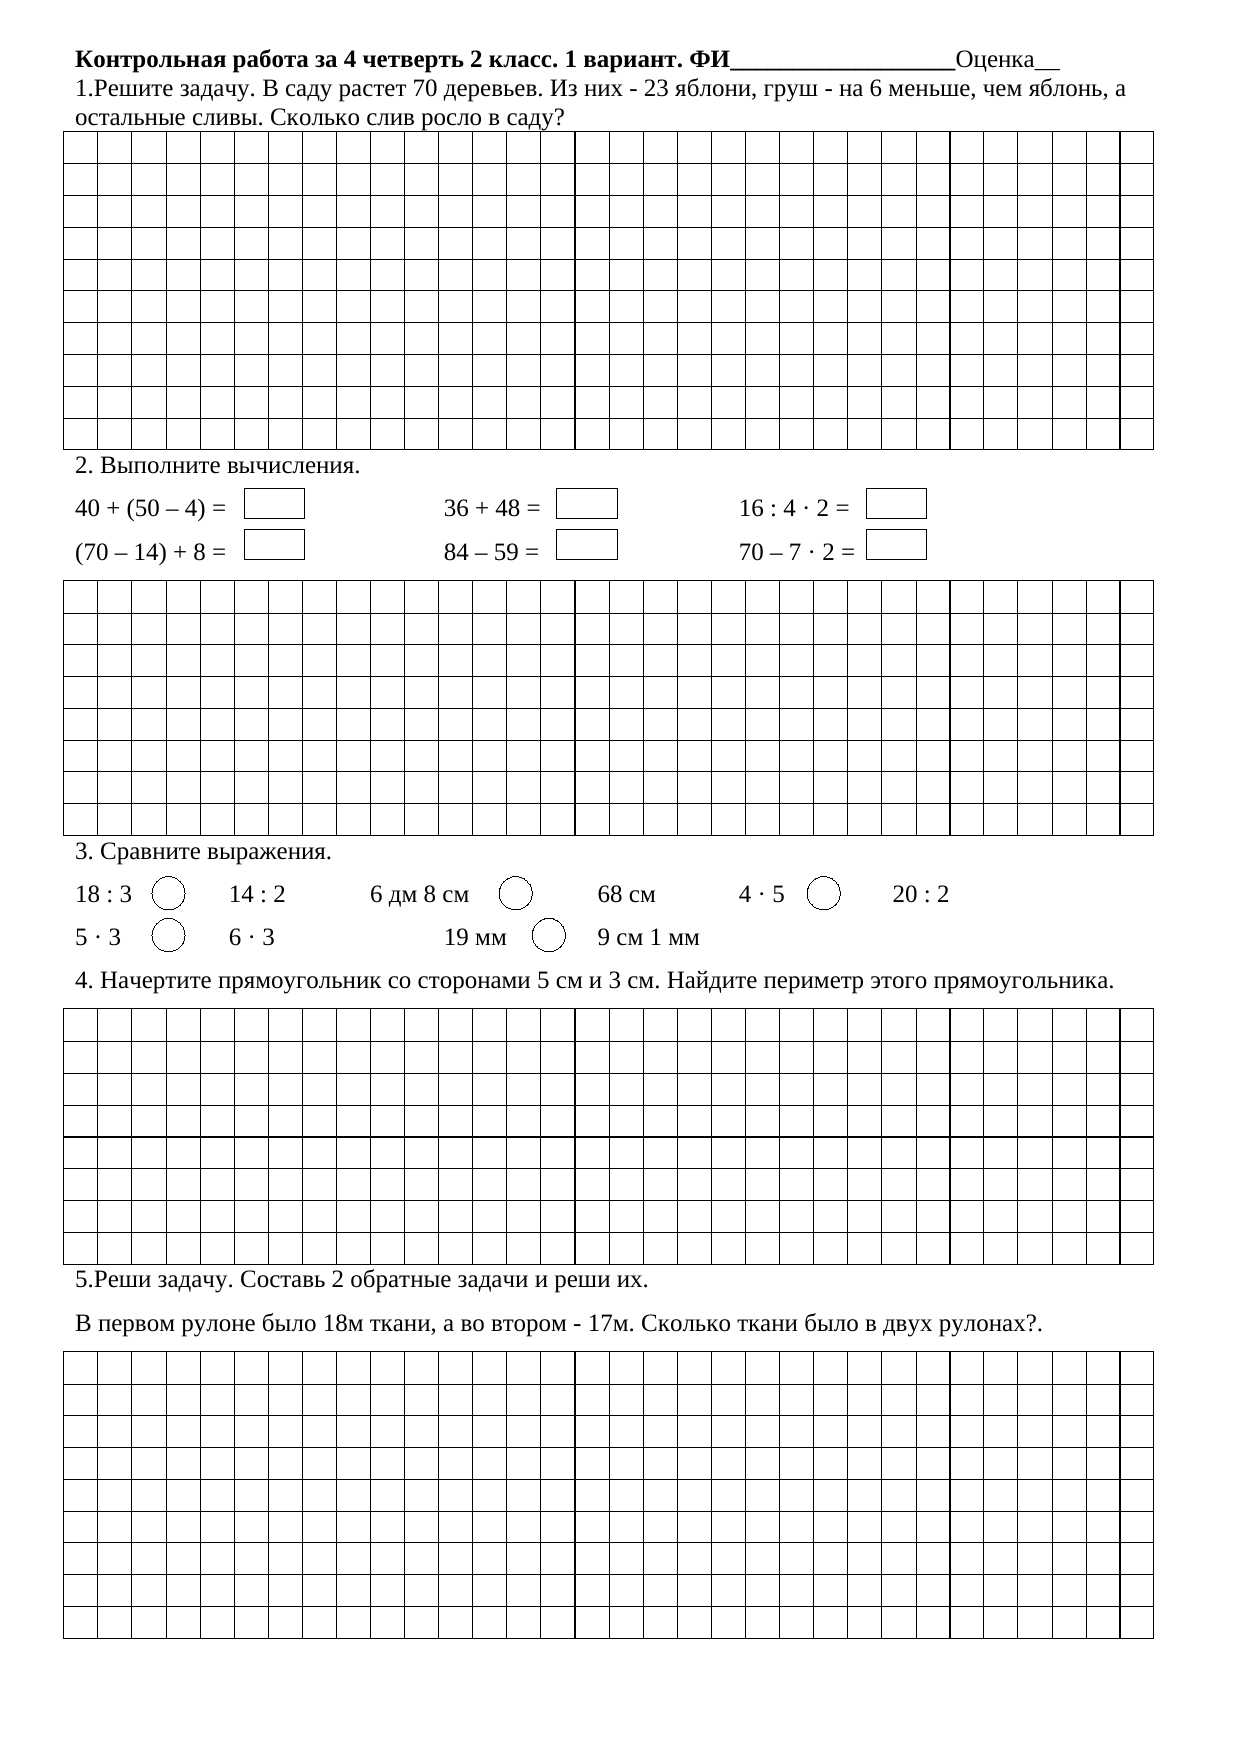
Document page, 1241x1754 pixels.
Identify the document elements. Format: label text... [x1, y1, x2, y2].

table_cell [951, 387, 983, 417]
table_cell [678, 164, 711, 195]
table_cell [303, 260, 336, 290]
table_cell [917, 614, 949, 644]
table_cell [984, 772, 1017, 803]
table_cell [507, 1543, 540, 1574]
table_cell [984, 709, 1017, 739]
table_cell [235, 260, 268, 290]
table_cell [235, 1106, 268, 1136]
table_cell [269, 196, 302, 227]
table_cell [576, 1512, 609, 1542]
table_cell [1087, 419, 1119, 449]
table_cell [98, 1543, 131, 1574]
table_header [984, 132, 1017, 163]
table_cell [576, 677, 609, 708]
table_cell [644, 1106, 677, 1136]
table_cell [98, 709, 131, 739]
table_cell [98, 1169, 131, 1200]
table_header [439, 1352, 472, 1383]
table_cell [644, 260, 677, 290]
table_cell [678, 1480, 711, 1511]
table_cell [1053, 1201, 1086, 1232]
table_cell [882, 677, 916, 708]
table_cell [951, 1543, 983, 1574]
table_cell [98, 1233, 131, 1263]
table_cell [98, 228, 131, 259]
table_cell [1087, 1233, 1119, 1263]
table_cell [473, 164, 506, 195]
table_cell [712, 228, 745, 259]
table_cell [1087, 1074, 1119, 1104]
table_cell [712, 1074, 745, 1104]
table_cell [576, 1042, 609, 1073]
table_cell [201, 645, 234, 676]
table_cell [64, 1607, 97, 1638]
table_cell [848, 419, 881, 449]
table_cell [371, 709, 404, 739]
table_cell [610, 1512, 643, 1542]
table_cell [132, 1169, 166, 1200]
table_cell [917, 804, 949, 835]
table_cell [610, 1416, 643, 1447]
table_cell [541, 1575, 574, 1606]
table_cell [303, 164, 336, 195]
table_cell [814, 1512, 847, 1542]
table_cell [303, 1543, 336, 1574]
table_cell [984, 741, 1017, 771]
table_cell [780, 1480, 813, 1511]
table_cell [678, 804, 711, 835]
table_cell [951, 1512, 983, 1542]
table_cell [405, 709, 438, 739]
table_cell [439, 1543, 472, 1574]
table_cell [405, 1385, 438, 1415]
table_cell [1087, 645, 1119, 676]
table_cell [848, 804, 881, 835]
table_cell [984, 260, 1017, 290]
table_cell [405, 1480, 438, 1511]
table_cell [303, 1512, 336, 1542]
table_cell [303, 1074, 336, 1104]
table_cell [1121, 1074, 1153, 1104]
table_cell [1087, 291, 1119, 322]
table_cell [882, 1169, 916, 1200]
table_cell [371, 291, 404, 322]
table_header [1053, 581, 1086, 612]
table_cell [1053, 1416, 1086, 1447]
table_cell [167, 196, 200, 227]
table_cell [507, 1448, 540, 1479]
table_cell [269, 1480, 302, 1511]
table_cell [1121, 291, 1153, 322]
table_cell [712, 260, 745, 290]
table_cell [1087, 1169, 1119, 1200]
table_cell [1087, 709, 1119, 739]
table_cell [269, 419, 302, 449]
table_cell [848, 645, 881, 676]
text 2. Выполните вычисления. 40 + (50 – 4) = 36 + 48 = 16 : 4 · 2 = (70 – 14) + 8 = 84 – 59 = 70 – 7 · 2 = [75, 450, 1165, 565]
table_cell [1121, 164, 1153, 195]
table_cell [951, 1201, 983, 1232]
table_header [814, 581, 847, 612]
table_header [303, 132, 336, 163]
table_header [405, 132, 438, 163]
table_cell [507, 1512, 540, 1542]
table_header [951, 1352, 983, 1383]
table_cell [337, 1042, 370, 1073]
table_header [473, 1352, 506, 1383]
table_cell [780, 196, 813, 227]
table_cell [439, 614, 472, 644]
table_header [644, 1352, 677, 1383]
table_cell [541, 614, 574, 644]
table_cell [644, 196, 677, 227]
table_cell [371, 1233, 404, 1263]
table_cell [541, 1233, 574, 1263]
table_cell [439, 645, 472, 676]
table_header [1087, 1352, 1119, 1383]
table_header [167, 132, 200, 163]
table_header [1121, 132, 1153, 163]
table_cell [473, 645, 506, 676]
table_cell [1018, 1385, 1052, 1415]
table_cell [644, 1607, 677, 1638]
table_header [848, 132, 881, 163]
table_header [678, 1009, 711, 1041]
table_cell [405, 323, 438, 354]
table_cell [780, 1448, 813, 1479]
table_header [678, 1352, 711, 1383]
table_cell [917, 772, 949, 803]
table_cell [132, 1607, 166, 1638]
table_cell [235, 645, 268, 676]
table_cell [882, 1448, 916, 1479]
table_cell [848, 291, 881, 322]
table_cell [269, 1169, 302, 1200]
table_cell [610, 1169, 643, 1200]
table_header [507, 1009, 540, 1041]
table_cell [132, 709, 166, 739]
table_cell [1121, 228, 1153, 259]
table_cell [1121, 419, 1153, 449]
table_cell [1018, 1138, 1052, 1168]
table_cell [712, 1607, 745, 1638]
table_cell [917, 741, 949, 771]
table_header [371, 132, 404, 163]
table_cell [814, 196, 847, 227]
table_cell [576, 741, 609, 771]
table_cell [610, 228, 643, 259]
table_cell [917, 1480, 949, 1511]
table_cell [984, 614, 1017, 644]
table_cell [167, 1169, 200, 1200]
table_cell [1018, 772, 1052, 803]
table_cell [917, 164, 949, 195]
table_cell [405, 260, 438, 290]
table_cell [235, 1074, 268, 1104]
table_cell [951, 1385, 983, 1415]
table_cell [712, 1169, 745, 1200]
table_cell [473, 1448, 506, 1479]
table_cell [678, 387, 711, 417]
table_cell [235, 1169, 268, 1200]
table_cell [1053, 1512, 1086, 1542]
table_cell [882, 741, 916, 771]
table_cell [1087, 228, 1119, 259]
table_header [917, 1009, 949, 1041]
table_cell [132, 1575, 166, 1606]
table_cell [848, 1074, 881, 1104]
table_cell [507, 291, 540, 322]
table_header [269, 1009, 302, 1041]
table_cell [371, 1385, 404, 1415]
table_cell [678, 1385, 711, 1415]
table_cell [337, 1448, 370, 1479]
table_header [610, 1009, 643, 1041]
table_cell [337, 677, 370, 708]
table_cell [1053, 709, 1086, 739]
table_header [882, 132, 916, 163]
table_cell [917, 419, 949, 449]
table_cell [439, 1042, 472, 1073]
table_cell [984, 1385, 1017, 1415]
table_cell [235, 387, 268, 417]
table_cell [337, 1074, 370, 1104]
table_cell [98, 1607, 131, 1638]
table_header [337, 1009, 370, 1041]
table_cell [678, 1074, 711, 1104]
table_cell [439, 1138, 472, 1168]
text 3. Сравните выражения. 18 : 3 14 : 2 6 дм 8 см 68 см 4 · 5 20 : 2 5 · 3 6 · 3 19 мм 9 см 1 мм 4. Начертите прямоугольник со сторонами 5 см и 3 см. Найдите периметр этого прямоугольника. [75, 836, 1165, 994]
table_cell [201, 741, 234, 771]
table_cell [507, 228, 540, 259]
table_cell [201, 1512, 234, 1542]
table_cell [610, 614, 643, 644]
table_cell [439, 709, 472, 739]
table_cell [541, 1416, 574, 1447]
table_cell [814, 291, 847, 322]
table_cell [712, 291, 745, 322]
table_cell [848, 1512, 881, 1542]
table_cell [917, 677, 949, 708]
table_cell [541, 1042, 574, 1073]
table_cell [64, 614, 97, 644]
table_cell [917, 1201, 949, 1232]
table_cell [541, 291, 574, 322]
table_cell [814, 1416, 847, 1447]
table_header [473, 1009, 506, 1041]
table_cell [269, 1042, 302, 1073]
table_cell [98, 1448, 131, 1479]
table_cell [644, 804, 677, 835]
table_cell [235, 1607, 268, 1638]
table_cell [64, 1575, 97, 1606]
table_cell [780, 1169, 813, 1200]
table_cell [917, 228, 949, 259]
table_header [848, 581, 881, 612]
table_cell [201, 419, 234, 449]
table_cell [951, 1106, 983, 1136]
table_header [712, 581, 745, 612]
table_header [371, 1009, 404, 1041]
table_cell [235, 164, 268, 195]
table_cell [1087, 1575, 1119, 1606]
table_cell [1053, 1042, 1086, 1073]
table_cell [644, 1201, 677, 1232]
table_cell [951, 614, 983, 644]
table_cell [167, 323, 200, 354]
table_cell [576, 355, 609, 386]
table_cell [473, 1512, 506, 1542]
table_cell [1087, 323, 1119, 354]
table_cell [712, 355, 745, 386]
table_cell [473, 291, 506, 322]
table_cell [848, 1169, 881, 1200]
table_cell [1018, 1543, 1052, 1574]
table_cell [610, 1385, 643, 1415]
table_cell [848, 228, 881, 259]
table_cell [132, 741, 166, 771]
table_cell [984, 1106, 1017, 1136]
table_cell [337, 1385, 370, 1415]
table_cell [541, 1512, 574, 1542]
table_cell [507, 1201, 540, 1232]
table_cell [644, 772, 677, 803]
table_cell [678, 1233, 711, 1263]
table_header [1121, 581, 1153, 612]
table_cell [848, 1201, 881, 1232]
table_cell [132, 1448, 166, 1479]
table_header [64, 132, 97, 163]
table_cell [405, 1201, 438, 1232]
table_header [610, 132, 643, 163]
table_cell [405, 677, 438, 708]
table_cell [951, 1169, 983, 1200]
table_cell [303, 677, 336, 708]
table_cell [644, 419, 677, 449]
table_cell [167, 1480, 200, 1511]
table_cell [439, 1233, 472, 1263]
table_cell [371, 419, 404, 449]
table_cell [678, 1106, 711, 1136]
table_cell [984, 1480, 1017, 1511]
table_cell [780, 804, 813, 835]
table_cell [473, 1042, 506, 1073]
table_header [951, 1009, 983, 1041]
table_cell [780, 164, 813, 195]
table_cell [439, 1169, 472, 1200]
table_cell [371, 387, 404, 417]
table_header [541, 132, 574, 163]
table_cell [984, 1169, 1017, 1200]
table_cell [98, 387, 131, 417]
table_cell [746, 1575, 779, 1606]
table_cell [951, 1448, 983, 1479]
table_cell [678, 1138, 711, 1168]
table_header [576, 132, 609, 163]
table_cell [1053, 323, 1086, 354]
table_cell [507, 260, 540, 290]
table_cell [371, 1074, 404, 1104]
table_cell [541, 1385, 574, 1415]
table_header [439, 581, 472, 612]
table_cell [473, 1169, 506, 1200]
table_cell [1018, 1575, 1052, 1606]
table_cell [235, 614, 268, 644]
table_cell [1087, 614, 1119, 644]
table_cell [405, 387, 438, 417]
table_cell [814, 260, 847, 290]
table_cell [132, 1201, 166, 1232]
table_cell [64, 1138, 97, 1168]
table_cell [541, 1106, 574, 1136]
table_cell [235, 291, 268, 322]
table_cell [644, 1448, 677, 1479]
table_cell [1018, 1042, 1052, 1073]
table_cell [132, 228, 166, 259]
table_header [167, 581, 200, 612]
table_header [678, 581, 711, 612]
table_cell [814, 387, 847, 417]
table_cell [610, 260, 643, 290]
table_header [882, 1009, 916, 1041]
table_cell [303, 1607, 336, 1638]
table_cell [167, 709, 200, 739]
table_header [167, 1009, 200, 1041]
table_cell [814, 1480, 847, 1511]
table_cell [610, 1448, 643, 1479]
table_cell [848, 1106, 881, 1136]
table_cell [882, 772, 916, 803]
table_cell [303, 741, 336, 771]
table_cell [473, 772, 506, 803]
table_cell [439, 196, 472, 227]
table_cell [814, 1106, 847, 1136]
table_cell [507, 1106, 540, 1136]
table_cell [439, 164, 472, 195]
table_cell [984, 1607, 1017, 1638]
table_cell [712, 1448, 745, 1479]
table_cell [473, 419, 506, 449]
table_cell [405, 419, 438, 449]
table_cell [405, 1512, 438, 1542]
table_cell [303, 1169, 336, 1200]
table_cell [1121, 1448, 1153, 1479]
table_header [780, 132, 813, 163]
table_cell [814, 1138, 847, 1168]
table_cell [507, 323, 540, 354]
table_cell [746, 323, 779, 354]
table_cell [303, 614, 336, 644]
table_cell [746, 387, 779, 417]
table_cell [882, 228, 916, 259]
table_cell [951, 677, 983, 708]
table_header [1087, 132, 1119, 163]
table_cell [712, 1138, 745, 1168]
table_cell [1053, 741, 1086, 771]
table_cell [132, 387, 166, 417]
table_cell [848, 1480, 881, 1511]
table_cell [1018, 196, 1052, 227]
table_header [780, 1352, 813, 1383]
table_cell [610, 1607, 643, 1638]
table_cell [201, 1385, 234, 1415]
table_cell [678, 291, 711, 322]
table_cell [576, 260, 609, 290]
table_cell [814, 645, 847, 676]
table_cell [678, 419, 711, 449]
table_cell [541, 741, 574, 771]
table_cell [303, 1201, 336, 1232]
table_cell [1121, 614, 1153, 644]
table_header [1087, 581, 1119, 612]
table_cell [848, 1448, 881, 1479]
table_cell [678, 772, 711, 803]
table_cell [678, 196, 711, 227]
table_cell [576, 291, 609, 322]
table_header [1121, 1352, 1153, 1383]
table_cell [439, 355, 472, 386]
table_cell [576, 645, 609, 676]
table_cell [235, 419, 268, 449]
table_cell [235, 323, 268, 354]
table_cell [814, 1074, 847, 1104]
table_cell [201, 228, 234, 259]
table_cell [439, 1448, 472, 1479]
table_cell [848, 614, 881, 644]
table_cell [712, 677, 745, 708]
table_cell [1121, 772, 1153, 803]
table_cell [984, 419, 1017, 449]
table_header [303, 581, 336, 612]
table_cell [678, 1169, 711, 1200]
table_cell [167, 1138, 200, 1168]
table_header [303, 1009, 336, 1041]
table_cell [405, 1138, 438, 1168]
table_cell [473, 1607, 506, 1638]
table_cell [167, 1512, 200, 1542]
table_cell [473, 709, 506, 739]
table_cell [1018, 323, 1052, 354]
table_cell [814, 1385, 847, 1415]
table_cell [473, 1106, 506, 1136]
table_cell [644, 1233, 677, 1263]
table_cell [712, 164, 745, 195]
table_cell [610, 772, 643, 803]
table_cell [473, 387, 506, 417]
table_cell [1018, 1169, 1052, 1200]
table_cell [201, 1233, 234, 1263]
table_cell [337, 164, 370, 195]
table_cell [848, 260, 881, 290]
table_cell [882, 614, 916, 644]
table_header [848, 1009, 881, 1041]
table_cell [64, 387, 97, 417]
table_cell [541, 1543, 574, 1574]
table_header [814, 132, 847, 163]
table_cell [951, 1233, 983, 1263]
table_cell [303, 387, 336, 417]
table_cell [576, 164, 609, 195]
table_cell [235, 1543, 268, 1574]
table_cell [303, 355, 336, 386]
table_cell [98, 291, 131, 322]
table_cell [917, 1106, 949, 1136]
table_cell [712, 419, 745, 449]
table_cell [64, 196, 97, 227]
table_cell [371, 1416, 404, 1447]
table_cell [201, 164, 234, 195]
table_header [541, 1009, 574, 1041]
table_cell [780, 1106, 813, 1136]
table_cell [610, 1543, 643, 1574]
table_cell [473, 614, 506, 644]
table_cell [507, 1385, 540, 1415]
table_cell [439, 741, 472, 771]
table_cell [746, 1543, 779, 1574]
table_cell [882, 1607, 916, 1638]
table_cell [303, 196, 336, 227]
table_cell [984, 1448, 1017, 1479]
table_cell [882, 1074, 916, 1104]
table_cell [1087, 1480, 1119, 1511]
table_cell [1121, 260, 1153, 290]
table_cell [1053, 1448, 1086, 1479]
table_cell [473, 1074, 506, 1104]
table_cell [269, 1543, 302, 1574]
table_cell [1053, 1233, 1086, 1263]
table_cell [576, 772, 609, 803]
table_cell [746, 1074, 779, 1104]
table_cell [269, 260, 302, 290]
table_cell [814, 741, 847, 771]
table_cell [201, 1074, 234, 1104]
table_cell [269, 1138, 302, 1168]
table_cell [1087, 1448, 1119, 1479]
table_cell [269, 1201, 302, 1232]
table_cell [984, 645, 1017, 676]
table_header [984, 581, 1017, 612]
table_cell [746, 419, 779, 449]
table_cell [746, 260, 779, 290]
table_header [576, 1352, 609, 1383]
table_cell [371, 260, 404, 290]
table_cell [610, 709, 643, 739]
table_cell [1053, 1543, 1086, 1574]
table_cell [644, 1042, 677, 1073]
table_cell [132, 164, 166, 195]
table_header [576, 581, 609, 612]
table_cell [951, 419, 983, 449]
table_cell [439, 419, 472, 449]
table_cell [1087, 1106, 1119, 1136]
table_cell [712, 1201, 745, 1232]
table_cell [64, 323, 97, 354]
table_cell [780, 323, 813, 354]
table_cell [132, 1233, 166, 1263]
table_cell [269, 355, 302, 386]
table_cell [610, 677, 643, 708]
table_cell [64, 645, 97, 676]
table_cell [780, 1042, 813, 1073]
text Контрольная работа за 4 четверть 2 класс. 1 вариант. ФИ__________________Оценка__ 1.Решите задачу. В саду растет 70 деревьев. Из них - 23 яблони, груш - на 6 меньше, чем яблонь, а остальные сливы. Сколько слив росло в саду? [75, 44, 1165, 131]
table_cell [917, 387, 949, 417]
table_cell [848, 1042, 881, 1073]
table_header [712, 132, 745, 163]
table_cell [746, 1169, 779, 1200]
table_cell [712, 1575, 745, 1606]
table_cell [405, 1169, 438, 1200]
table_cell [303, 1233, 336, 1263]
table_cell [303, 1106, 336, 1136]
table_cell [1018, 614, 1052, 644]
table_cell [98, 1416, 131, 1447]
table_header [405, 1009, 438, 1041]
table_cell [1087, 741, 1119, 771]
table_cell [951, 260, 983, 290]
table_cell [507, 1138, 540, 1168]
table_cell [371, 1138, 404, 1168]
table_header [371, 1352, 404, 1383]
table_cell [678, 645, 711, 676]
table_cell [1121, 196, 1153, 227]
table_cell [644, 645, 677, 676]
table_cell [64, 1201, 97, 1232]
table_cell [371, 1543, 404, 1574]
table_cell [337, 260, 370, 290]
table_cell [1087, 772, 1119, 803]
table_cell [337, 419, 370, 449]
table_cell [337, 709, 370, 739]
table_cell [882, 1512, 916, 1542]
table_cell [746, 709, 779, 739]
table_cell [1053, 804, 1086, 835]
table_cell [541, 355, 574, 386]
table_cell [98, 1042, 131, 1073]
table_cell [814, 804, 847, 835]
table_cell [201, 387, 234, 417]
table_cell [1087, 1607, 1119, 1638]
table_cell [439, 1607, 472, 1638]
table_cell [64, 419, 97, 449]
table_cell [201, 614, 234, 644]
table_cell [1087, 260, 1119, 290]
table_cell [507, 1480, 540, 1511]
table_cell [64, 1233, 97, 1263]
table_header [235, 1352, 268, 1383]
table_header [644, 132, 677, 163]
table_cell [98, 1512, 131, 1542]
table_header [201, 581, 234, 612]
table_cell [132, 260, 166, 290]
table_cell [201, 1607, 234, 1638]
table_cell [303, 419, 336, 449]
table_cell [780, 419, 813, 449]
table_cell [507, 614, 540, 644]
table_cell [882, 1106, 916, 1136]
table_cell [439, 1201, 472, 1232]
table_cell [848, 164, 881, 195]
table_cell [1018, 1074, 1052, 1104]
table_cell [610, 1480, 643, 1511]
table_cell [507, 677, 540, 708]
table_cell [303, 1480, 336, 1511]
table_cell [917, 1042, 949, 1073]
table_cell [576, 614, 609, 644]
table_cell [1087, 1201, 1119, 1232]
table_cell [917, 323, 949, 354]
table_cell [644, 1512, 677, 1542]
table_cell [541, 1480, 574, 1511]
table_cell [473, 196, 506, 227]
table_cell [98, 741, 131, 771]
table_header [917, 1352, 949, 1383]
table_cell [167, 1385, 200, 1415]
table_cell [64, 1480, 97, 1511]
table_cell [439, 677, 472, 708]
table_cell [576, 1448, 609, 1479]
table_cell [780, 645, 813, 676]
table_cell [576, 709, 609, 739]
table_cell [167, 419, 200, 449]
table_cell [882, 1543, 916, 1574]
table_cell [64, 228, 97, 259]
table_cell [576, 1074, 609, 1104]
table_cell [1053, 228, 1086, 259]
table_cell [1053, 196, 1086, 227]
table_cell [132, 804, 166, 835]
table_header [984, 1009, 1017, 1041]
table_header [201, 1009, 234, 1041]
table_cell [814, 419, 847, 449]
table_cell [951, 645, 983, 676]
table_cell [780, 1201, 813, 1232]
table_cell [1121, 1480, 1153, 1511]
table_cell [917, 1575, 949, 1606]
table_cell [1121, 677, 1153, 708]
table_header [371, 581, 404, 612]
table_cell [64, 1106, 97, 1136]
table_cell [610, 291, 643, 322]
table_cell [64, 1416, 97, 1447]
table_cell [473, 355, 506, 386]
table_cell [814, 164, 847, 195]
table_header [507, 1352, 540, 1383]
table_cell [814, 1201, 847, 1232]
table_cell [541, 228, 574, 259]
table_cell [882, 1480, 916, 1511]
table_cell [780, 1607, 813, 1638]
table_cell [1087, 677, 1119, 708]
table_cell [269, 1512, 302, 1542]
table_cell [678, 1042, 711, 1073]
table_cell [576, 1575, 609, 1606]
table_cell [337, 772, 370, 803]
table_header [1121, 1009, 1153, 1041]
table_cell [610, 1074, 643, 1104]
table_cell [337, 228, 370, 259]
table_cell [814, 355, 847, 386]
table_cell [1018, 355, 1052, 386]
table_cell [269, 1074, 302, 1104]
table_cell [405, 1543, 438, 1574]
table_cell [98, 164, 131, 195]
table_cell [132, 1106, 166, 1136]
table_cell [98, 614, 131, 644]
table_cell [303, 291, 336, 322]
table_cell [780, 260, 813, 290]
table_cell [132, 355, 166, 386]
table_header [541, 581, 574, 612]
table_cell [1018, 1607, 1052, 1638]
table_cell [917, 709, 949, 739]
table_cell [507, 419, 540, 449]
table_header [98, 581, 131, 612]
table_cell [269, 1385, 302, 1415]
table_cell [712, 1416, 745, 1447]
table_cell [882, 419, 916, 449]
table_cell [371, 164, 404, 195]
table_cell [303, 1385, 336, 1415]
table_cell [746, 804, 779, 835]
table_cell [541, 1138, 574, 1168]
table_cell [269, 741, 302, 771]
table_cell [576, 1543, 609, 1574]
table_cell [610, 741, 643, 771]
table_cell [405, 355, 438, 386]
table_cell [337, 1416, 370, 1447]
table_cell [405, 164, 438, 195]
table_cell [98, 1106, 131, 1136]
table_cell [473, 228, 506, 259]
table_cell [201, 709, 234, 739]
table_header [746, 1352, 779, 1383]
table_cell [951, 1074, 983, 1104]
table_cell [644, 1575, 677, 1606]
table_cell [951, 804, 983, 835]
table_cell [269, 709, 302, 739]
table_cell [167, 164, 200, 195]
table_cell [576, 1169, 609, 1200]
table_cell [746, 164, 779, 195]
table_header [132, 132, 166, 163]
table_cell [644, 355, 677, 386]
table_cell [541, 709, 574, 739]
table_cell [167, 1607, 200, 1638]
table_cell [473, 1385, 506, 1415]
table_cell [814, 1448, 847, 1479]
table_cell [576, 387, 609, 417]
table_cell [1121, 741, 1153, 771]
table_cell [371, 741, 404, 771]
table_cell [1018, 260, 1052, 290]
table_cell [132, 772, 166, 803]
table_cell [439, 1575, 472, 1606]
table_header [235, 581, 268, 612]
table_cell [644, 1385, 677, 1415]
table_cell [712, 1385, 745, 1415]
table_cell [746, 1448, 779, 1479]
table_cell [746, 1480, 779, 1511]
table_cell [303, 1448, 336, 1479]
table_header [473, 581, 506, 612]
table_cell [1121, 645, 1153, 676]
table_cell [712, 1543, 745, 1574]
table_cell [371, 677, 404, 708]
table_cell [337, 291, 370, 322]
table_cell [132, 1385, 166, 1415]
table_cell [984, 228, 1017, 259]
table_cell [1018, 677, 1052, 708]
table_cell [167, 1074, 200, 1104]
table_header [610, 581, 643, 612]
table_header [303, 1352, 336, 1383]
table_header [269, 132, 302, 163]
table_cell [507, 741, 540, 771]
table_cell [371, 1106, 404, 1136]
table_header [1053, 1009, 1086, 1041]
table_cell [610, 1201, 643, 1232]
table_cell [814, 1233, 847, 1263]
table_cell [235, 1480, 268, 1511]
table_cell [405, 1448, 438, 1479]
table_cell [371, 355, 404, 386]
table_cell [814, 709, 847, 739]
table_cell [98, 323, 131, 354]
table_cell [917, 1233, 949, 1263]
table_cell [98, 1480, 131, 1511]
table_cell [882, 355, 916, 386]
table_cell [678, 1512, 711, 1542]
table_cell [951, 741, 983, 771]
table_cell [576, 1106, 609, 1136]
table_cell [507, 1416, 540, 1447]
table_header [132, 1009, 166, 1041]
table_cell [1121, 1543, 1153, 1574]
table_cell [780, 1385, 813, 1415]
table_cell [201, 1543, 234, 1574]
table_cell [167, 677, 200, 708]
table_cell [848, 709, 881, 739]
table_header [746, 581, 779, 612]
table_cell [678, 741, 711, 771]
table_cell [712, 1106, 745, 1136]
table_cell [984, 387, 1017, 417]
table_cell [1121, 355, 1153, 386]
table_cell [507, 164, 540, 195]
table_cell [269, 645, 302, 676]
table_cell [644, 677, 677, 708]
table_cell [167, 1042, 200, 1073]
table_cell [984, 355, 1017, 386]
table_cell [576, 1233, 609, 1263]
table_cell [337, 1169, 370, 1200]
table_header [1053, 132, 1086, 163]
table_cell [405, 614, 438, 644]
table_cell [64, 1543, 97, 1574]
table_header [644, 1009, 677, 1041]
table_cell [235, 228, 268, 259]
table_header [269, 1352, 302, 1383]
table_cell [780, 355, 813, 386]
table_cell [1121, 1607, 1153, 1638]
table_cell [541, 1169, 574, 1200]
table_cell [439, 1512, 472, 1542]
table_cell [167, 614, 200, 644]
table_cell [507, 645, 540, 676]
table_cell [917, 260, 949, 290]
table_cell [746, 1233, 779, 1263]
table_cell [882, 1233, 916, 1263]
table_cell [610, 1575, 643, 1606]
table_cell [337, 1575, 370, 1606]
table_cell [644, 741, 677, 771]
table_header [746, 1009, 779, 1041]
table_cell [712, 614, 745, 644]
table_cell [917, 1543, 949, 1574]
table_cell [235, 772, 268, 803]
table_cell [746, 677, 779, 708]
table_cell [64, 804, 97, 835]
text 5.Реши задачу. Составь 2 обратные задачи и реши их. В первом рулоне было 18м ткани, а во втором - 17м. Сколько ткани было в двух рулонах?. [75, 1264, 1165, 1336]
table_cell [439, 804, 472, 835]
table_cell [473, 260, 506, 290]
table_cell [167, 291, 200, 322]
table_header [814, 1009, 847, 1041]
table_cell [984, 1512, 1017, 1542]
table_cell [98, 772, 131, 803]
table_cell [1121, 1201, 1153, 1232]
table_cell [201, 355, 234, 386]
table_cell [541, 677, 574, 708]
table_cell [1121, 1233, 1153, 1263]
table_cell [132, 645, 166, 676]
table_cell [64, 1042, 97, 1073]
table_cell [1121, 804, 1153, 835]
table_cell [1018, 164, 1052, 195]
table_cell [405, 1074, 438, 1104]
table_cell [337, 741, 370, 771]
table_cell [1053, 1074, 1086, 1104]
table_cell [1121, 1106, 1153, 1136]
table_cell [1018, 1512, 1052, 1542]
table_cell [405, 228, 438, 259]
table_header [951, 581, 983, 612]
table_cell [235, 1385, 268, 1415]
table_cell [405, 741, 438, 771]
table_cell [746, 645, 779, 676]
table_cell [712, 1512, 745, 1542]
table_cell [951, 323, 983, 354]
table_cell [746, 741, 779, 771]
table_cell [984, 1575, 1017, 1606]
table_cell [951, 1042, 983, 1073]
table_cell [64, 1448, 97, 1479]
table_cell [269, 1416, 302, 1447]
table_cell [576, 1416, 609, 1447]
table_cell [610, 645, 643, 676]
table_header [132, 581, 166, 612]
table_cell [882, 323, 916, 354]
table_cell [644, 1416, 677, 1447]
table_cell [269, 772, 302, 803]
table_header [541, 1352, 574, 1383]
table_cell [951, 196, 983, 227]
table_cell [780, 387, 813, 417]
table_cell [746, 228, 779, 259]
table_cell [473, 1480, 506, 1511]
table_cell [337, 804, 370, 835]
table_cell [405, 291, 438, 322]
table_cell [576, 1480, 609, 1511]
table_cell [917, 1512, 949, 1542]
table_header [64, 1009, 97, 1041]
table_cell [303, 228, 336, 259]
table_cell [439, 1074, 472, 1104]
table_cell [882, 1416, 916, 1447]
table_cell [303, 323, 336, 354]
table_cell [951, 1416, 983, 1447]
table_cell [576, 323, 609, 354]
table_cell [610, 355, 643, 386]
table_cell [132, 323, 166, 354]
table_cell [678, 323, 711, 354]
table_header [1018, 1352, 1052, 1383]
table_cell [882, 1201, 916, 1232]
table_cell [576, 804, 609, 835]
table_cell [64, 1512, 97, 1542]
table_cell [473, 1416, 506, 1447]
table_cell [1053, 1385, 1086, 1415]
table_cell [98, 1201, 131, 1232]
table_cell [1087, 355, 1119, 386]
table_cell [405, 1042, 438, 1073]
table_cell [269, 614, 302, 644]
table_cell [984, 677, 1017, 708]
table_header [780, 581, 813, 612]
table_cell [337, 1607, 370, 1638]
table_cell [269, 1448, 302, 1479]
table_cell [439, 1416, 472, 1447]
table_cell [951, 772, 983, 803]
table_cell [507, 355, 540, 386]
table_header [610, 1352, 643, 1383]
table_cell [167, 1448, 200, 1479]
table_cell [473, 1138, 506, 1168]
table_cell [712, 645, 745, 676]
table_cell [1053, 419, 1086, 449]
table_cell [473, 1201, 506, 1232]
table_cell [235, 1201, 268, 1232]
table_cell [746, 1042, 779, 1073]
table_cell [64, 677, 97, 708]
table_cell [132, 1512, 166, 1542]
table_cell [917, 1074, 949, 1104]
table_header [1018, 581, 1052, 612]
table_cell [98, 1074, 131, 1104]
table_cell [337, 645, 370, 676]
table_cell [541, 645, 574, 676]
table_cell [882, 804, 916, 835]
table_cell [64, 291, 97, 322]
table_cell [1087, 164, 1119, 195]
table_cell [848, 1607, 881, 1638]
table_cell [780, 291, 813, 322]
table_header [917, 132, 949, 163]
table_cell [269, 164, 302, 195]
table_cell [132, 1480, 166, 1511]
table_cell [507, 1575, 540, 1606]
table_cell [405, 1607, 438, 1638]
table_cell [132, 1416, 166, 1447]
table_cell [712, 804, 745, 835]
table_cell [167, 1106, 200, 1136]
table_cell [848, 387, 881, 417]
table_cell [610, 387, 643, 417]
table_cell [780, 1074, 813, 1104]
table_header [882, 581, 916, 612]
table_cell [439, 228, 472, 259]
table_cell [610, 1138, 643, 1168]
table_cell [269, 387, 302, 417]
table_cell [1018, 1480, 1052, 1511]
table_cell [98, 1385, 131, 1415]
table_header [235, 1009, 268, 1041]
table_cell [235, 741, 268, 771]
table_cell [780, 1575, 813, 1606]
table_cell [541, 804, 574, 835]
table_cell [132, 419, 166, 449]
table_cell [337, 1106, 370, 1136]
table_cell [984, 1201, 1017, 1232]
table_cell [1018, 419, 1052, 449]
table_cell [1018, 804, 1052, 835]
table_cell [132, 1042, 166, 1073]
table_cell [1053, 164, 1086, 195]
table_cell [644, 614, 677, 644]
table_cell [201, 260, 234, 290]
table_cell [848, 772, 881, 803]
table_cell [1018, 709, 1052, 739]
table_cell [814, 614, 847, 644]
table_cell [371, 1512, 404, 1542]
table_cell [814, 1543, 847, 1574]
table_cell [780, 772, 813, 803]
table_cell [98, 355, 131, 386]
table_cell [201, 323, 234, 354]
table_header [678, 132, 711, 163]
table_cell [269, 1607, 302, 1638]
table_cell [473, 1575, 506, 1606]
table_cell [1018, 741, 1052, 771]
table_cell [917, 1416, 949, 1447]
table_cell [541, 260, 574, 290]
table_cell [814, 323, 847, 354]
table_cell [98, 804, 131, 835]
table_cell [98, 196, 131, 227]
table_cell [405, 772, 438, 803]
table_cell [644, 164, 677, 195]
table_cell [712, 1042, 745, 1073]
table_cell [541, 419, 574, 449]
table_cell [610, 1042, 643, 1073]
table_cell [712, 741, 745, 771]
table_cell [303, 804, 336, 835]
table_cell [235, 709, 268, 739]
table_cell [644, 323, 677, 354]
table_cell [201, 196, 234, 227]
table_cell [848, 1416, 881, 1447]
table_cell [882, 196, 916, 227]
table_cell [507, 387, 540, 417]
table_cell [371, 1169, 404, 1200]
table_cell [167, 804, 200, 835]
table_header [64, 581, 97, 612]
table_cell [235, 1416, 268, 1447]
table_cell [64, 1169, 97, 1200]
table_cell [1121, 387, 1153, 417]
table_cell [848, 1233, 881, 1263]
table_cell [917, 1448, 949, 1479]
table_cell [473, 677, 506, 708]
table_cell [746, 355, 779, 386]
table_cell [541, 323, 574, 354]
table_header [337, 132, 370, 163]
table_header [780, 1009, 813, 1041]
table_cell [644, 709, 677, 739]
table_cell [1121, 1512, 1153, 1542]
table_cell [882, 1042, 916, 1073]
table_cell [644, 387, 677, 417]
table_cell [541, 1448, 574, 1479]
table_cell [64, 260, 97, 290]
table_cell [1053, 1138, 1086, 1168]
table_cell [712, 387, 745, 417]
table_cell [746, 1201, 779, 1232]
table_cell [132, 196, 166, 227]
table_cell [405, 1416, 438, 1447]
table_cell [610, 1233, 643, 1263]
table_cell [882, 291, 916, 322]
table_cell [167, 1416, 200, 1447]
table_cell [1087, 1512, 1119, 1542]
table_cell [405, 804, 438, 835]
table_cell [371, 772, 404, 803]
table_cell [848, 1385, 881, 1415]
table_cell [1018, 1201, 1052, 1232]
table_cell [507, 1074, 540, 1104]
table_cell [610, 323, 643, 354]
table_cell [371, 228, 404, 259]
table_cell [98, 260, 131, 290]
table_cell [201, 1042, 234, 1073]
table_cell [610, 196, 643, 227]
table_cell [132, 614, 166, 644]
table_cell [371, 804, 404, 835]
table_cell [1121, 1575, 1153, 1606]
table_cell [984, 291, 1017, 322]
table_cell [1121, 323, 1153, 354]
table_header [507, 132, 540, 163]
table_cell [1087, 804, 1119, 835]
table_cell [610, 804, 643, 835]
table_cell [780, 709, 813, 739]
table_cell [1018, 291, 1052, 322]
table_cell [712, 196, 745, 227]
table_cell [64, 164, 97, 195]
table_cell [337, 323, 370, 354]
table_cell [951, 1607, 983, 1638]
table_cell [678, 228, 711, 259]
table_cell [1087, 1385, 1119, 1415]
table_cell [917, 1385, 949, 1415]
table_cell [201, 1416, 234, 1447]
table_cell [678, 1201, 711, 1232]
table_cell [746, 614, 779, 644]
table_cell [337, 387, 370, 417]
table_cell [303, 1042, 336, 1073]
table_cell [1018, 1416, 1052, 1447]
table_cell [337, 1201, 370, 1232]
table_cell [848, 1575, 881, 1606]
table_cell [678, 709, 711, 739]
table_cell [917, 645, 949, 676]
table_cell [984, 164, 1017, 195]
table_cell [337, 1480, 370, 1511]
table_cell [678, 355, 711, 386]
table_cell [201, 1169, 234, 1200]
table_header [337, 581, 370, 612]
table_cell [882, 709, 916, 739]
table_cell [678, 1607, 711, 1638]
table_cell [371, 1575, 404, 1606]
table_header [1018, 1009, 1052, 1041]
table_cell [848, 677, 881, 708]
table_header [1053, 1352, 1086, 1383]
table_cell [371, 1480, 404, 1511]
table_cell [371, 1042, 404, 1073]
table_cell [1087, 387, 1119, 417]
table_header [269, 581, 302, 612]
table_cell [1053, 291, 1086, 322]
table_cell [951, 355, 983, 386]
table_header [951, 132, 983, 163]
table_cell [576, 1138, 609, 1168]
table_cell [1121, 709, 1153, 739]
table_header [507, 581, 540, 612]
table_cell [473, 323, 506, 354]
table_cell [541, 196, 574, 227]
table_cell [746, 1138, 779, 1168]
table_cell [882, 1575, 916, 1606]
table_cell [269, 1575, 302, 1606]
table_cell [201, 804, 234, 835]
table_cell [167, 1575, 200, 1606]
table_cell [814, 1575, 847, 1606]
table_cell [235, 1138, 268, 1168]
table_cell [235, 1512, 268, 1542]
table_cell [984, 1074, 1017, 1104]
table_cell [678, 1448, 711, 1479]
table_cell [644, 1074, 677, 1104]
table_cell [1053, 355, 1086, 386]
table_cell [814, 1042, 847, 1073]
table_cell [371, 1201, 404, 1232]
table_cell [1018, 645, 1052, 676]
table_cell [576, 419, 609, 449]
table_cell [644, 291, 677, 322]
table_cell [848, 1543, 881, 1574]
table_cell [814, 677, 847, 708]
table_cell [269, 804, 302, 835]
table_cell [746, 1607, 779, 1638]
table_cell [644, 1138, 677, 1168]
table_header [712, 1009, 745, 1041]
table_cell [405, 645, 438, 676]
table_cell [167, 1233, 200, 1263]
table_cell [235, 196, 268, 227]
table_cell [984, 1543, 1017, 1574]
table_cell [371, 1448, 404, 1479]
table_cell [746, 1106, 779, 1136]
table_cell [848, 741, 881, 771]
table_cell [303, 645, 336, 676]
table_cell [644, 1543, 677, 1574]
table_header [167, 1352, 200, 1383]
table_cell [951, 709, 983, 739]
table_cell [269, 291, 302, 322]
table_cell [303, 709, 336, 739]
table_cell [882, 1385, 916, 1415]
table_cell [848, 323, 881, 354]
table_cell [167, 1201, 200, 1232]
table_cell [1018, 1448, 1052, 1479]
table_cell [507, 1042, 540, 1073]
table_cell [439, 323, 472, 354]
table_cell [1053, 1575, 1086, 1606]
table_cell [1053, 260, 1086, 290]
table_cell [405, 1233, 438, 1263]
table_header [132, 1352, 166, 1383]
table_cell [64, 355, 97, 386]
table_header [1087, 1009, 1119, 1041]
table_cell [541, 1607, 574, 1638]
table_cell [951, 1575, 983, 1606]
table_cell [235, 1575, 268, 1606]
table_cell [507, 1607, 540, 1638]
table_cell [1053, 645, 1086, 676]
table_cell [984, 1042, 1017, 1073]
table_cell [473, 741, 506, 771]
table_cell [201, 1480, 234, 1511]
table_cell [746, 1385, 779, 1415]
table_cell [610, 419, 643, 449]
table_cell [201, 677, 234, 708]
table_cell [337, 1138, 370, 1168]
table_cell [167, 260, 200, 290]
table_cell [337, 355, 370, 386]
table_cell [507, 196, 540, 227]
table_cell [644, 228, 677, 259]
table_cell [1087, 1416, 1119, 1447]
table_cell [132, 1138, 166, 1168]
table_cell [1018, 228, 1052, 259]
table_cell [917, 291, 949, 322]
table_cell [337, 1543, 370, 1574]
table_cell [235, 677, 268, 708]
table_cell [848, 196, 881, 227]
table_cell [780, 677, 813, 708]
table_cell [439, 291, 472, 322]
table_cell [814, 1169, 847, 1200]
table_cell [951, 1480, 983, 1511]
table_cell [235, 1233, 268, 1263]
table_cell [780, 228, 813, 259]
table_cell [269, 1106, 302, 1136]
table_cell [951, 164, 983, 195]
table_cell [1053, 1480, 1086, 1511]
table_cell [303, 1138, 336, 1168]
table_cell [746, 1416, 779, 1447]
table_header [644, 581, 677, 612]
table_cell [1087, 1543, 1119, 1574]
table_cell [201, 772, 234, 803]
table_cell [303, 1416, 336, 1447]
table_cell [1053, 677, 1086, 708]
table_cell [712, 1480, 745, 1511]
table_cell [64, 709, 97, 739]
table_cell [507, 804, 540, 835]
table_cell [917, 1169, 949, 1200]
table_cell [1087, 1138, 1119, 1168]
table_header [98, 1352, 131, 1383]
table_cell [1053, 1106, 1086, 1136]
table_header [405, 581, 438, 612]
table_header [712, 1352, 745, 1383]
table_cell [780, 1512, 813, 1542]
table_header [98, 1009, 131, 1041]
table_header [746, 132, 779, 163]
table_cell [507, 1169, 540, 1200]
table_cell [235, 355, 268, 386]
table_cell [269, 677, 302, 708]
table_cell [1053, 772, 1086, 803]
table_cell [576, 196, 609, 227]
table_header [882, 1352, 916, 1383]
table_header [848, 1352, 881, 1383]
table_header [405, 1352, 438, 1383]
table_cell [712, 1233, 745, 1263]
table_cell [337, 196, 370, 227]
table_cell [984, 323, 1017, 354]
table_header [201, 1352, 234, 1383]
table_cell [610, 164, 643, 195]
table_cell [780, 741, 813, 771]
table_cell [507, 1233, 540, 1263]
table_cell [541, 1201, 574, 1232]
table_cell [576, 1385, 609, 1415]
table_cell [98, 1138, 131, 1168]
table_cell [507, 709, 540, 739]
table_cell [917, 1607, 949, 1638]
table_header [1018, 132, 1052, 163]
table_cell [917, 355, 949, 386]
table_header [984, 1352, 1017, 1383]
table_cell [712, 772, 745, 803]
table_header [235, 132, 268, 163]
table_cell [98, 1575, 131, 1606]
table_header [917, 581, 949, 612]
table_header [439, 1009, 472, 1041]
table_cell [576, 1201, 609, 1232]
table_cell [473, 1233, 506, 1263]
table_cell [371, 196, 404, 227]
table_cell [1121, 1169, 1153, 1200]
table_cell [746, 291, 779, 322]
table_cell [610, 1106, 643, 1136]
table_cell [1053, 387, 1086, 417]
table_header [201, 132, 234, 163]
table_cell [780, 614, 813, 644]
table_cell [337, 1512, 370, 1542]
table_cell [780, 1233, 813, 1263]
table_cell [814, 772, 847, 803]
table_cell [951, 291, 983, 322]
table_cell [439, 772, 472, 803]
table_cell [64, 1385, 97, 1415]
table_header [439, 132, 472, 163]
table_cell [167, 645, 200, 676]
table_cell [473, 804, 506, 835]
table_cell [303, 772, 336, 803]
table_cell [132, 1543, 166, 1574]
table_cell [1087, 196, 1119, 227]
table_cell [201, 1575, 234, 1606]
table_cell [882, 164, 916, 195]
table_cell [848, 355, 881, 386]
table_cell [1087, 1042, 1119, 1073]
table_header [98, 132, 131, 163]
table_cell [64, 741, 97, 771]
table_cell [984, 1138, 1017, 1168]
table_cell [541, 387, 574, 417]
table_cell [746, 1512, 779, 1542]
table_cell [917, 1138, 949, 1168]
table_cell [439, 1106, 472, 1136]
table_cell [64, 772, 97, 803]
table_cell [1121, 1138, 1153, 1168]
table_cell [984, 1416, 1017, 1447]
table_cell [439, 1480, 472, 1511]
table_cell [814, 228, 847, 259]
table_cell [541, 164, 574, 195]
table_cell [882, 260, 916, 290]
table_cell [882, 645, 916, 676]
table_cell [167, 1543, 200, 1574]
table_cell [439, 1385, 472, 1415]
table_cell [132, 291, 166, 322]
table_cell [541, 772, 574, 803]
table_cell [269, 1233, 302, 1263]
table_cell [848, 1138, 881, 1168]
table_header [814, 1352, 847, 1383]
table_cell [951, 1138, 983, 1168]
table_cell [678, 260, 711, 290]
table_cell [1121, 1416, 1153, 1447]
table_cell [405, 1106, 438, 1136]
table_cell [951, 228, 983, 259]
table_cell [882, 387, 916, 417]
table_cell [1018, 387, 1052, 417]
table_cell [439, 260, 472, 290]
table_cell [746, 772, 779, 803]
table_cell [1121, 1385, 1153, 1415]
table_header [576, 1009, 609, 1041]
table_cell [337, 1233, 370, 1263]
table_cell [473, 1543, 506, 1574]
table_cell [1053, 1607, 1086, 1638]
table_cell [405, 196, 438, 227]
table_cell [371, 323, 404, 354]
table_cell [64, 1074, 97, 1104]
table_header [473, 132, 506, 163]
table_cell [746, 196, 779, 227]
table_cell [712, 323, 745, 354]
table_cell [507, 772, 540, 803]
table_cell [678, 614, 711, 644]
table_cell [405, 1575, 438, 1606]
table_cell [132, 1074, 166, 1104]
table_cell [984, 1233, 1017, 1263]
table_cell [576, 228, 609, 259]
table_cell [678, 1543, 711, 1574]
table_cell [98, 677, 131, 708]
table_cell [984, 804, 1017, 835]
table_cell [98, 419, 131, 449]
table_cell [984, 196, 1017, 227]
table_cell [201, 1201, 234, 1232]
table_cell [780, 1416, 813, 1447]
table_cell [644, 1169, 677, 1200]
table_cell [1018, 1233, 1052, 1263]
table_cell [235, 1448, 268, 1479]
table_cell [201, 1448, 234, 1479]
table_cell [678, 677, 711, 708]
table_cell [882, 1138, 916, 1168]
table_cell [167, 355, 200, 386]
table_cell [98, 645, 131, 676]
table_cell [201, 1106, 234, 1136]
table_header [337, 1352, 370, 1383]
table_cell [167, 228, 200, 259]
table_cell [269, 323, 302, 354]
table_cell [371, 614, 404, 644]
table_cell [235, 1042, 268, 1073]
table_cell [644, 1480, 677, 1511]
table_cell [1121, 1042, 1153, 1073]
table_cell [201, 1138, 234, 1168]
table_cell [132, 677, 166, 708]
table_cell [780, 1543, 813, 1574]
table_cell [167, 387, 200, 417]
table_cell [678, 1575, 711, 1606]
table_cell [167, 741, 200, 771]
table_cell [167, 772, 200, 803]
table_cell [678, 1416, 711, 1447]
table_cell [917, 196, 949, 227]
table_header [64, 1352, 97, 1383]
table_cell [576, 1607, 609, 1638]
table_cell [371, 645, 404, 676]
table_cell [235, 804, 268, 835]
table_cell [1053, 1169, 1086, 1200]
table_cell [780, 1138, 813, 1168]
table_cell [1018, 1106, 1052, 1136]
table_cell [303, 1575, 336, 1606]
table_cell [814, 1607, 847, 1638]
table_cell [269, 228, 302, 259]
table_cell [1053, 614, 1086, 644]
table_cell [541, 1074, 574, 1104]
table_cell [201, 291, 234, 322]
table_cell [439, 387, 472, 417]
table_cell [371, 1607, 404, 1638]
table_cell [712, 709, 745, 739]
table_cell [337, 614, 370, 644]
